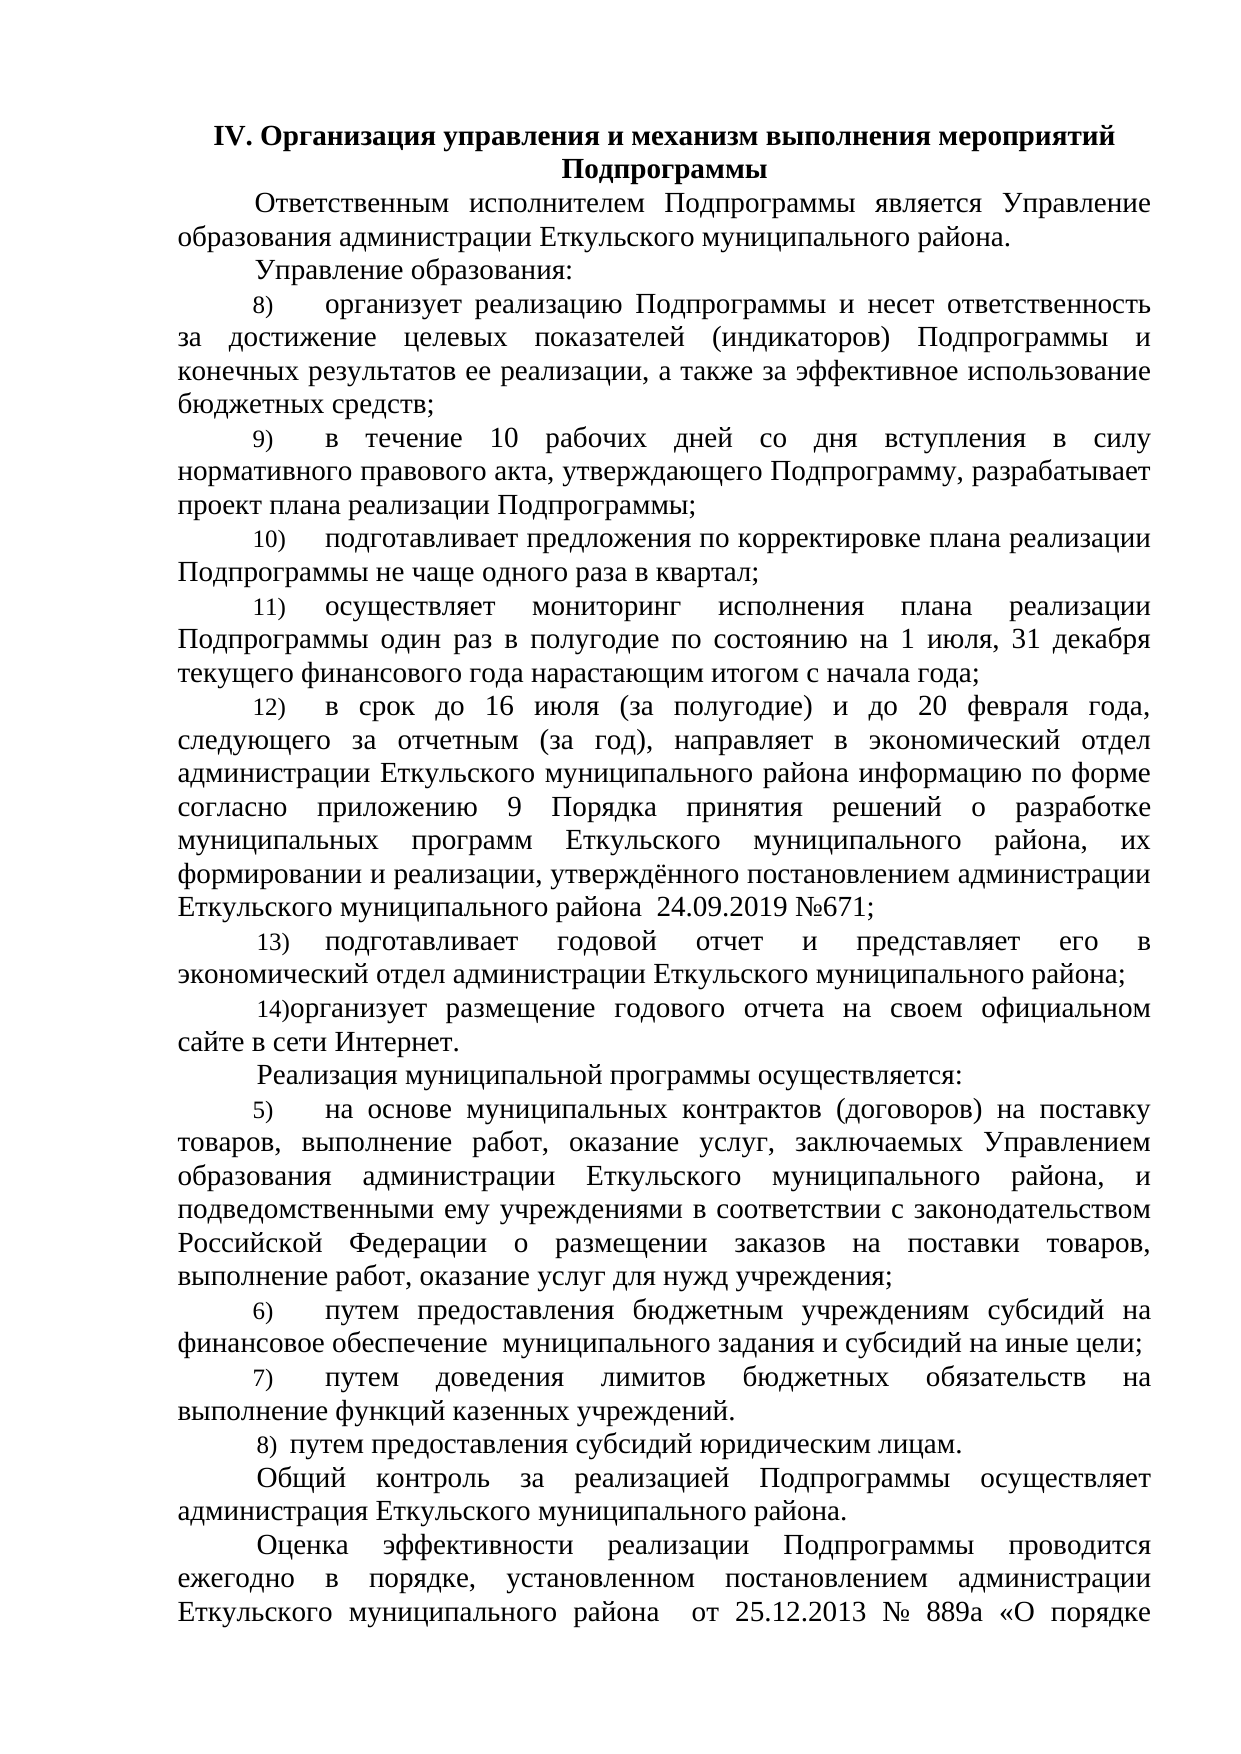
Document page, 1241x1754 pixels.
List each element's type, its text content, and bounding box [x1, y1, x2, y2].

text Общий контроль за реализацией Подпрограммы осуществляет администрация Еткульского муниципального района. [177, 1460, 1152, 1527]
list подготавливает предложения по корректировке плана реализации Подпрограммы не чаще одного раза в квартал; [177, 521, 1152, 588]
list в срок до 16 июля (за полугодие) и до 20 февраля года, следующего за отчетным (за год), направляет в экономический отдел администрации Еткульского муниципального района информацию по форме согласно приложению 9 Порядка принятия решений о разработке муниципальных программ Еткульского муниципального района, их формировании и реализации, утверждённого постановлением администрации Еткульского муниципального района 24.09.2019 №671; [177, 688, 1152, 923]
list в течение 10 рабочих дней со дня вступления в силу нормативного правового акта, утверждающего Подпрограмму, разрабатывает проект плана реализации Подпрограммы; [177, 420, 1152, 521]
list подготавливает годовой отчет и представляет его в экономический отдел администрации Еткульского муниципального района; [177, 923, 1152, 990]
text Ответственным исполнителем Подпрограммы является Управление образования администрации Еткульского муниципального района. [177, 185, 1152, 252]
list организует размещение годового отчета на своем официальном сайте в сети Интернет. [177, 990, 1152, 1057]
list на основе муниципальных контрактов (договоров) на поставку товаров, выполнение работ, оказание услуг, заключаемых Управлением образования администрации Еткульского муниципального района, и подведомственными ему учреждениями в соответствии с законодательством Российской Федерации о размещении заказов на поставки товаров, выполнение работ, оказание услуг для нужд учреждения; [177, 1091, 1152, 1292]
list организует реализацию Подпрограммы и несет ответственность за достижение целевых показателей (индикаторов) Подпрограммы и конечных результатов ее реализации, а также за эффективное использование бюджетных средств; [177, 286, 1152, 420]
text Реализация муниципальной программы осуществляется: [177, 1057, 1152, 1091]
text IV. Организация управления и механизм выполнения мероприятий Подпрограммы [177, 118, 1152, 185]
text Управление образования: [177, 252, 1152, 286]
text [177, 1527, 1152, 1627]
list путем доведения лимитов бюджетных обязательств на выполнение функций казенных учреждений. [177, 1359, 1152, 1426]
list осуществляет мониторинг исполнения плана реализации Подпрограммы один раз в полугодие по состоянию на 1 июля, 31 декабря текущего финансового года нарастающим итогом с начала года; [177, 588, 1152, 688]
list путем предоставления бюджетным учреждениям субсидий на финансовое обеспечение муниципального задания и субсидий на иные цели; [177, 1292, 1152, 1359]
list путем предоставления субсидий юридическим лицам. [177, 1426, 1152, 1460]
